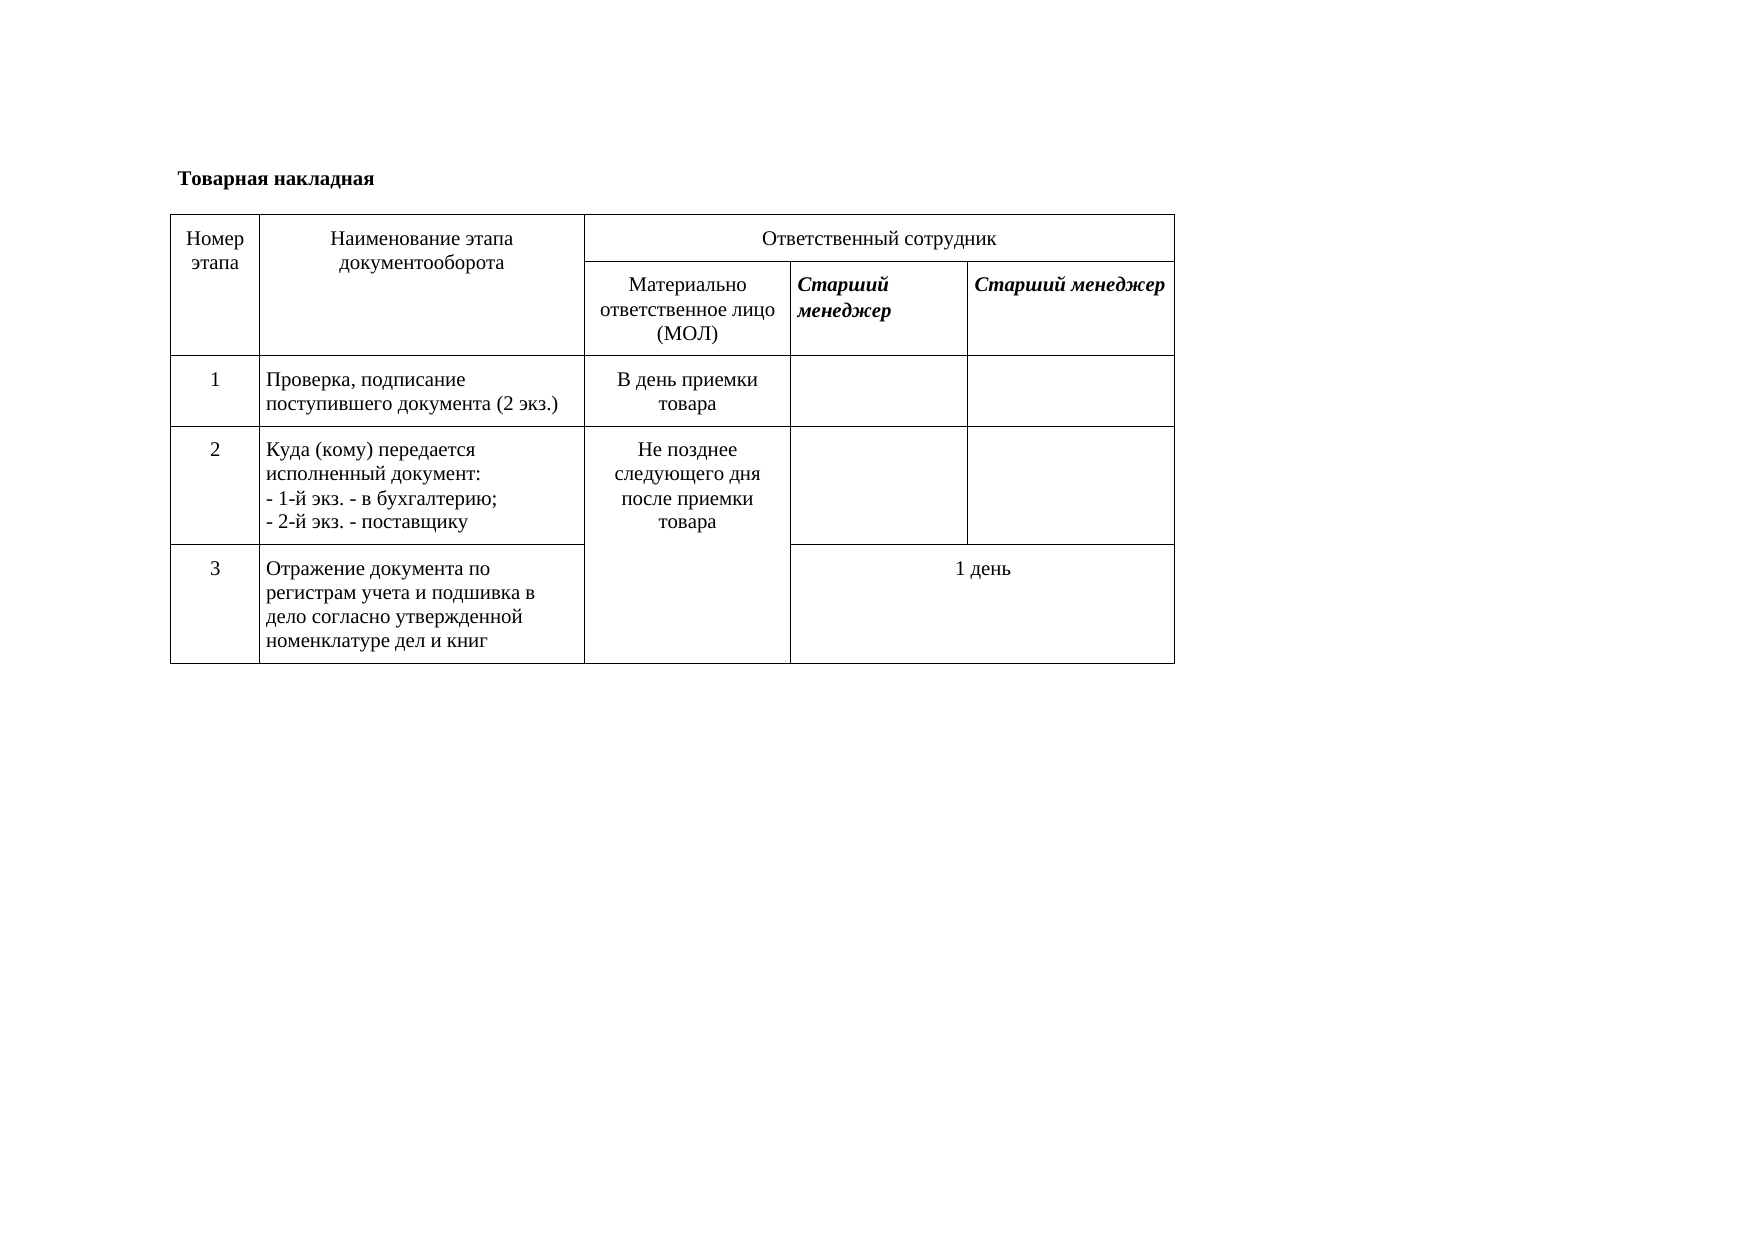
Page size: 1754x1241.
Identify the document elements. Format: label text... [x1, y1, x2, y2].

table_header Номер этапа [171, 215, 259, 355]
table_header Наименование этапа документооборота [260, 215, 584, 355]
table_cell Старший менеджер [791, 262, 967, 355]
table_cell Проверка, подписание поступившего документа (2 экз.) [260, 356, 584, 426]
table_cell 1 [171, 356, 259, 426]
table_cell Не позднее следующего дня после приемки товара [585, 427, 790, 663]
table_cell [791, 427, 967, 544]
table_cell Отражение документа по регистрам учета и подшивка в дело согласно утвержденной номенклатуре дел и книг [260, 545, 584, 663]
table_cell Старший менеджер [968, 262, 1174, 355]
table_cell Куда (кому) передается исполненный документ: - 1-й экз. - в бухгалтерию; - 2-й экз. - поставщику [260, 427, 584, 544]
table_cell [791, 356, 967, 426]
table_cell 1 день [791, 545, 1174, 663]
table_header Ответственный сотрудник [585, 215, 1174, 261]
table_cell 3 [171, 545, 259, 663]
table_cell Материально ответственное лицо (МОЛ) [585, 262, 790, 355]
table_cell 2 [171, 427, 259, 544]
table_cell [968, 356, 1174, 426]
text Товарная накладная [177, 166, 1665, 190]
table_cell В день приемки товара [585, 356, 790, 426]
table_cell [968, 427, 1174, 544]
